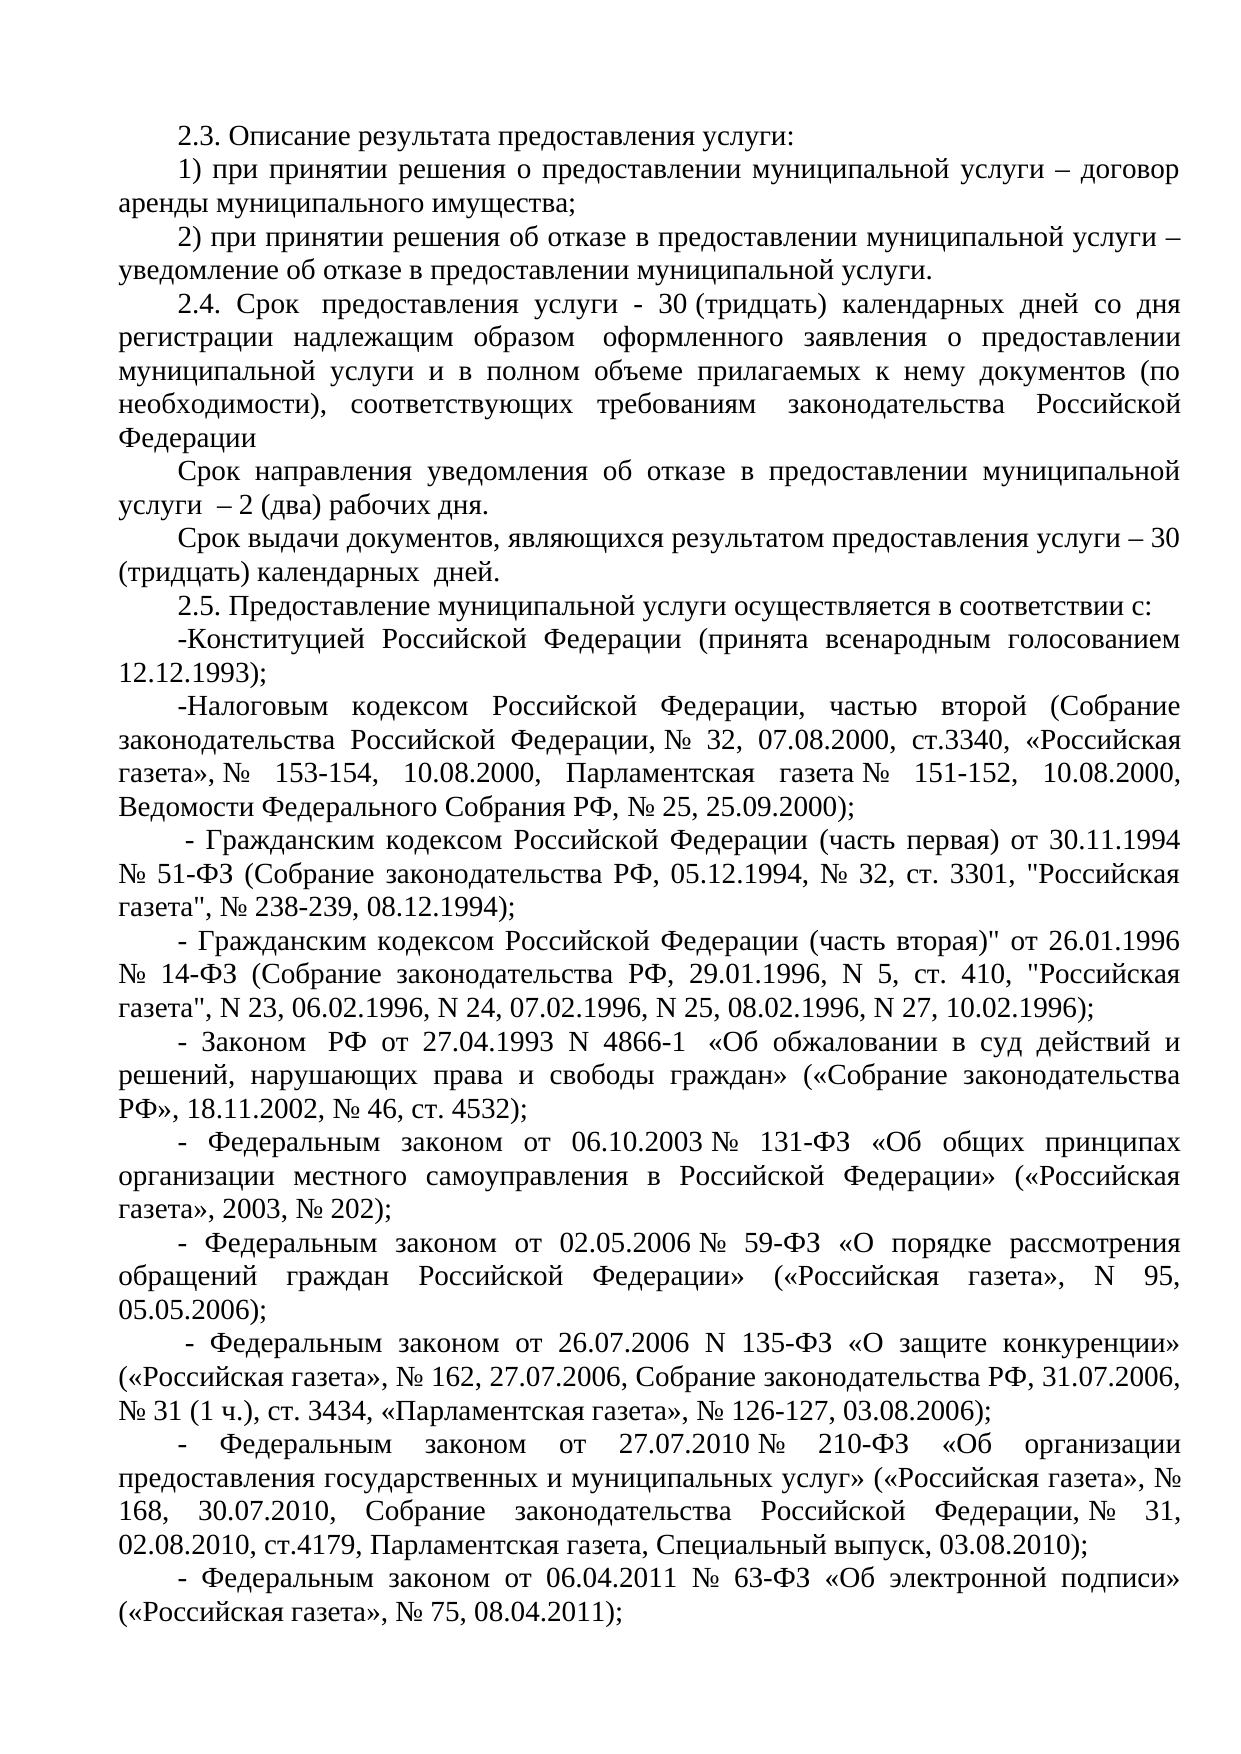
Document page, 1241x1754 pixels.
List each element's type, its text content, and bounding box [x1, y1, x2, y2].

text 2.5. Предоставление муниципальной услуги осуществляется в соответствии с: [118, 588, 1181, 621]
text - Федеральным законом от 27.07.2010 № 210-ФЗ «Об организации предоставления государственных и муниципальных услуг» («Российская газета», № 168, 30.07.2010, Собрание законодательства Российской Федерации, № 31, 02.08.2010, ст.4179, Парламентская газета, Специальный выпуск, 03.08.2010); [118, 1426, 1181, 1560]
text - Федеральным законом от 26.07.2006 N 135-ФЗ «О защите конкуренции» («Российская газета», № 162, 27.07.2006, Собрание законодательства РФ, 31.07.2006, № 31 (1 ч.), ст. 3434, «Парламентская газета», № 126-127, 03.08.2006); [118, 1326, 1181, 1426]
text 2) при принятии решения об отказе в предоставлении муниципальной услуги – уведомление об отказе в предоставлении муниципальной услуги. [118, 219, 1181, 286]
text - Гражданским кодексом Российской Федерации (часть вторая)" от 26.01.1996 № 14-ФЗ (Собрание законодательства РФ, 29.01.1996, N 5, ст. 410, "Российская газета", N 23, 06.02.1996, N 24, 07.02.1996, N 25, 08.02.1996, N 27, 10.02.1996); [118, 923, 1181, 1024]
text -Налоговым кодексом Российской Федерации, частью второй (Собрание законодательства Российской Федерации, № 32, 07.08.2000, ст.3340, «Российская газета», № 153-154, 10.08.2000, Парламентская газета № 151-152, 10.08.2000, Ведомости Федерального Собрания РФ, № 25, 25.09.2000); [118, 688, 1181, 822]
text - Федеральным законом от 06.04.2011 № 63-ФЗ «Об электронной подписи» («Российская газета», № 75, 08.04.2011); [118, 1560, 1181, 1627]
text Срок направления уведомления об отказе в предоставлении муниципальной услуги – 2 (два) рабочих дня. [118, 453, 1181, 521]
text - Гражданским кодексом Российской Федерации (часть первая) от 30.11.1994 № 51-ФЗ (Собрание законодательства РФ, 05.12.1994, № 32, ст. 3301, "Российская газета", № 238-239, 08.12.1994); [118, 822, 1181, 923]
text -Конституцией Российской Федерации (принята всенародным голосованием 12.12.1993); [118, 621, 1181, 688]
text 1) при принятии решения о предоставлении муниципальной услуги – договор аренды муниципального имущества; [118, 152, 1181, 219]
text Срок выдачи документов, являющихся результатом предоставления услуги – 30 (тридцать) календарных дней. [118, 521, 1181, 588]
text 2.3. Описание результата предоставления услуги: [118, 118, 1181, 152]
text - Федеральным законом от 02.05.2006 № 59-ФЗ «О порядке рассмотрения обращений граждан Российской Федерации» («Российская газета», N 95, 05.05.2006); [118, 1225, 1181, 1326]
text 2.4. Срок предоставления услуги - 30 (тридцать) календарных дней со дня регистрации надлежащим образом оформленного заявления о предоставлении муниципальной услуги и в полном объеме прилагаемых к нему документов (по необходимости), соответствующих требованиям законодательства Российской Федерации [118, 286, 1181, 453]
text - Федеральным законом от 06.10.2003 № 131-ФЗ «Об общих принципах организации местного самоуправления в Российской Федерации» («Российская газета», 2003, № 202); [118, 1124, 1181, 1225]
text - Законом РФ от 27.04.1993 N 4866-1 «Об обжаловании в суд действий и решений, нарушающих права и свободы граждан» («Собрание законодательства РФ», 18.11.2002, № 46, ст. 4532); [118, 1024, 1181, 1124]
